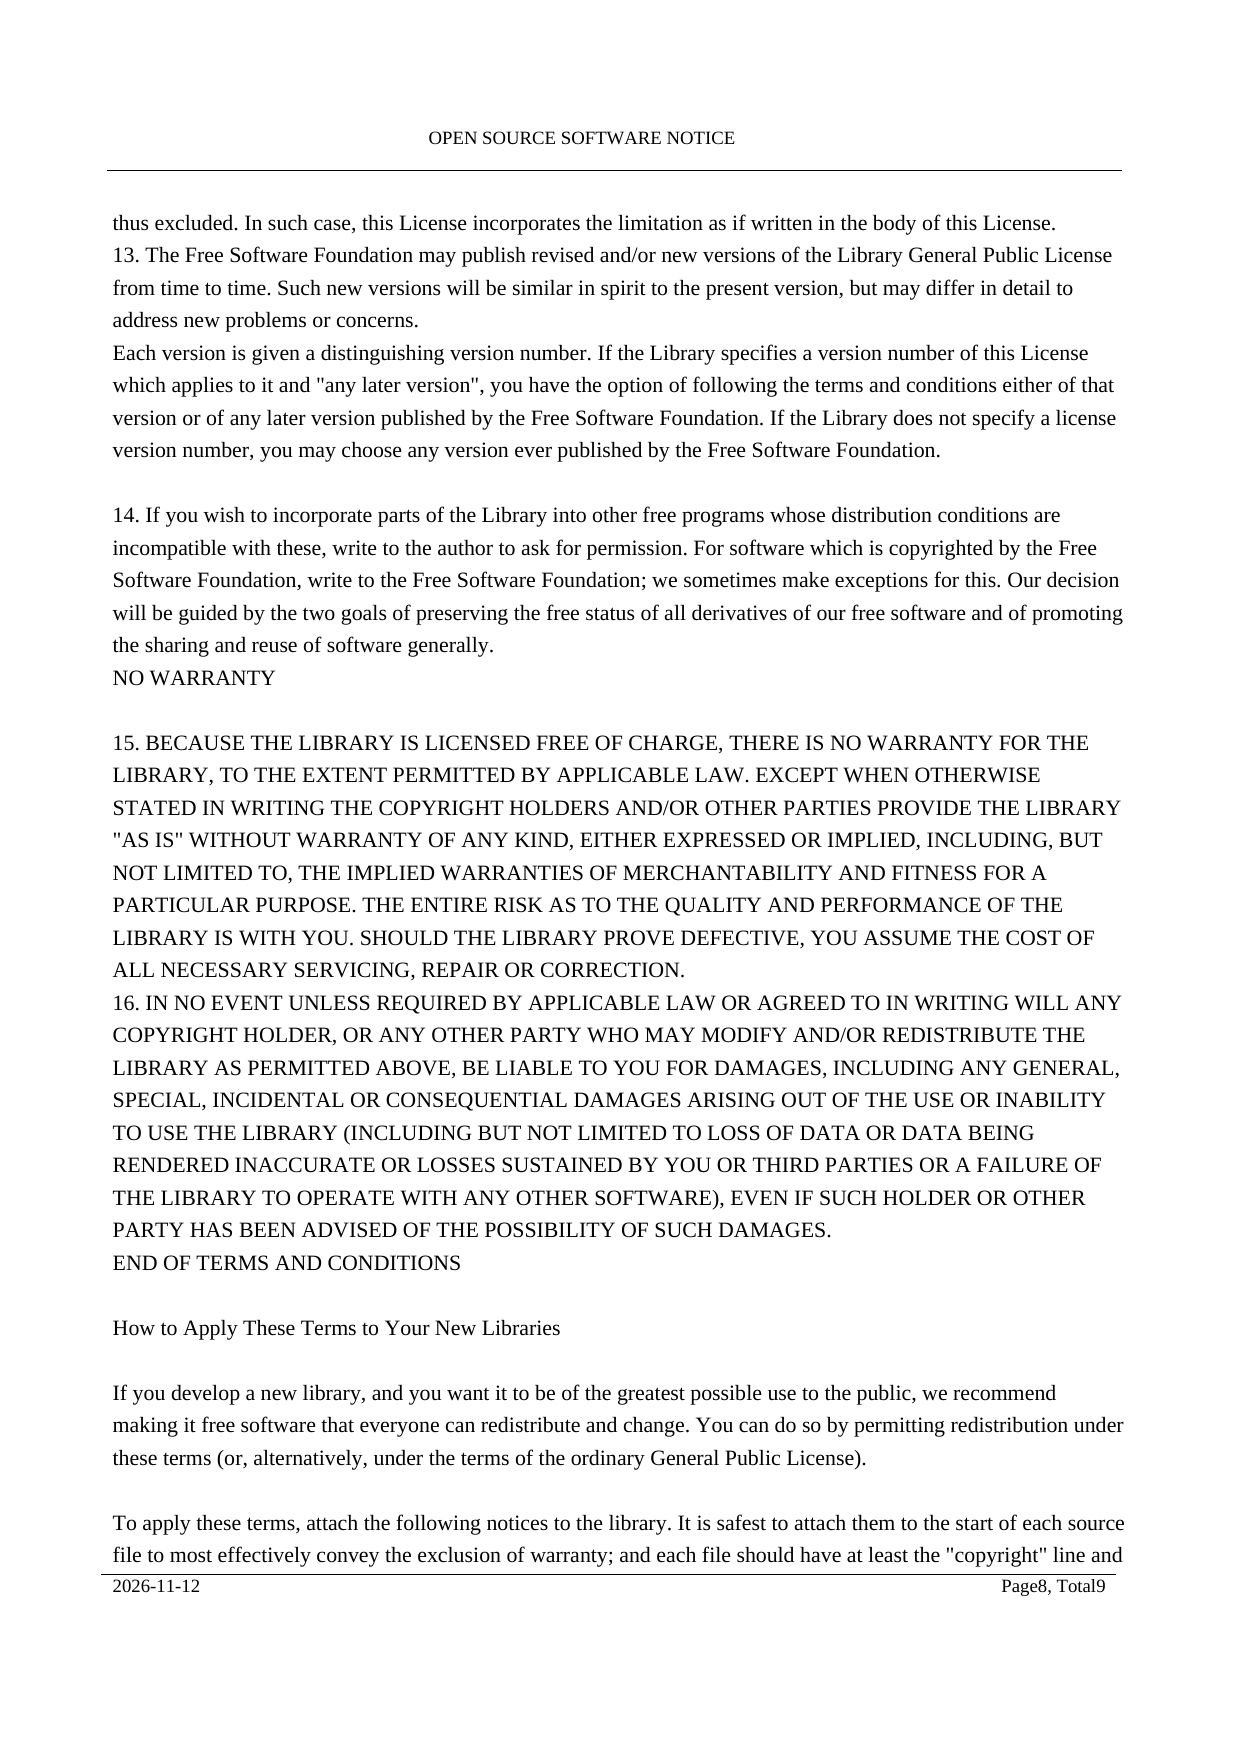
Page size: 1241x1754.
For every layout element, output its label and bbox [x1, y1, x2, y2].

text [112, 206, 1128, 1571]
